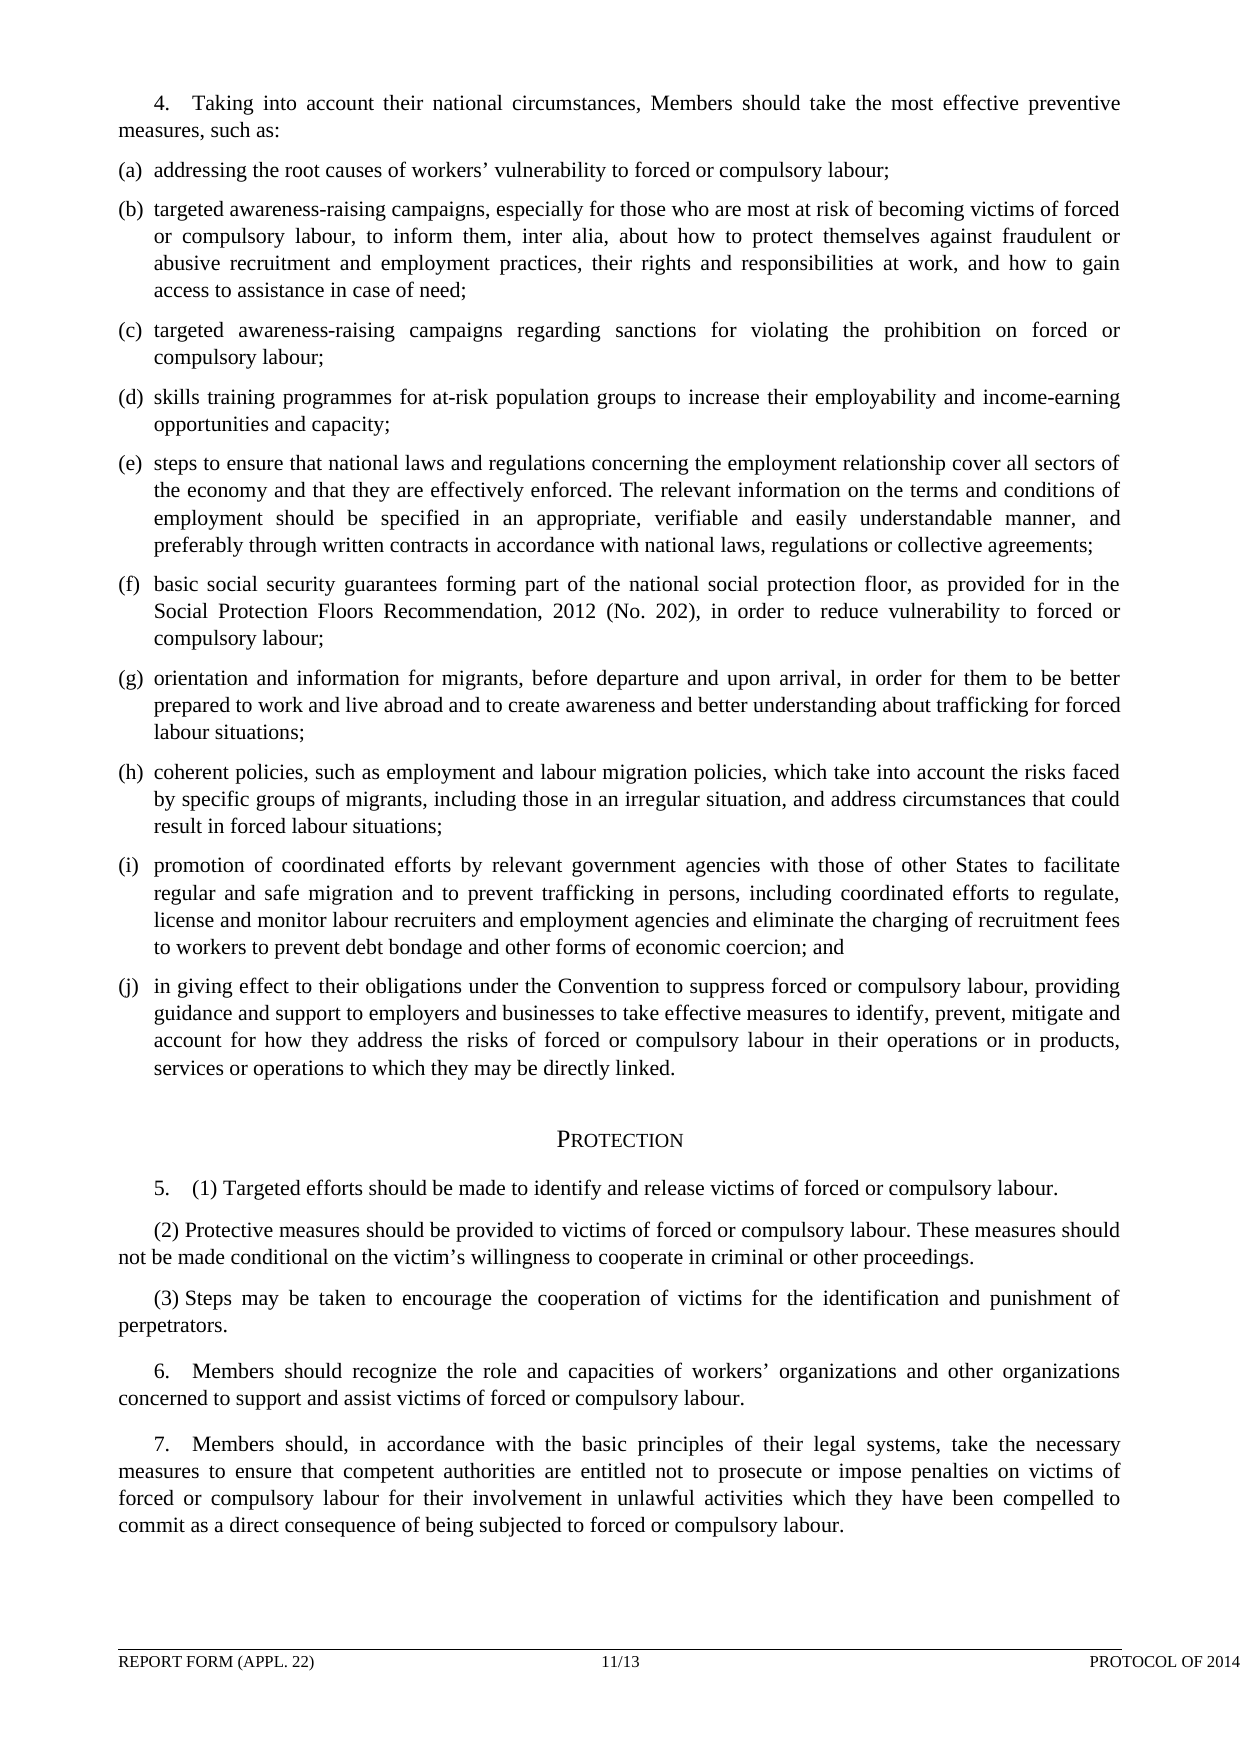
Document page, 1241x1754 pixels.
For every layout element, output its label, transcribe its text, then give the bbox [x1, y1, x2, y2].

text (f) basic social security guarantees forming part of the national social protection floor, as provided for in the Social Protection Floors Recommendation, 2012 (No. 202), in order to reduce vulnerability to forced or compulsory labour; [118, 570, 1122, 651]
text (3) Steps may be taken to encourage the cooperation of victims for the identification and punishment of perpetrators. [118, 1284, 1122, 1338]
text (e) steps to ensure that national laws and regulations concerning the employment relationship cover all sectors of the economy and that they are effectively enforced. The relevant information on the terms and conditions of employment should be specified in an appropriate, verifiable and easily understandable manner, and preferably through written contracts in accordance with national laws, regulations or collective agreements; [118, 449, 1122, 557]
text (a) addressing the root causes of workers’ vulnerability to forced or compulsory labour; [118, 155, 1122, 182]
text 6. Members should recognize the role and capacities of workers’ organizations and other organizations concerned to support and assist victims of forced or compulsory labour. [118, 1357, 1122, 1411]
text (c) targeted awareness-raising campaigns regarding sanctions for violating the prohibition on forced or compulsory labour; [118, 316, 1122, 370]
text 7. Members should, in accordance with the basic principles of their legal systems, take the necessary measures to ensure that competent authorities are entitled not to prosecute or impose penalties on victims of forced or compulsory labour for their involvement in unlawful activities which they have been compelled to commit as a direct consequence of being subjected to forced or compulsory labour. [118, 1430, 1122, 1538]
text (i) promotion of coordinated efforts by relevant government agencies with those of other States to facilitate regular and safe migration and to prevent trafficking in persons, including coordinated efforts to regulate, license and monitor labour recruiters and employment agencies and eliminate the charging of recruitment fees to workers to prevent debt bondage and other forms of economic coercion; and [118, 851, 1122, 959]
text (d) skills training programmes for at-risk population groups to increase their employability and income-earning opportunities and capacity; [118, 382, 1122, 437]
text 4. Taking into account their national circumstances, Members should take the most effective preventive measures, such as: [118, 89, 1122, 143]
text (h) coherent policies, such as employment and labour migration policies, which take into account the risks faced by specific groups of migrants, including those in an irregular situation, and address circumstances that could result in forced labour situations; [118, 757, 1122, 839]
text (b) targeted awareness-raising campaigns, especially for those who are most at risk of becoming victims of forced or compulsory labour, to inform them, inter alia, about how to protect themselves against fraudulent or abusive recruitment and employment practices, their rights and responsibilities at work, and how to gain access to assistance in case of need; [118, 195, 1122, 303]
text Protection [118, 1124, 1122, 1153]
text (j) in giving effect to their obligations under the Convention to suppress forced or compulsory labour, providing guidance and support to employers and businesses to take effective measures to identify, prevent, mitigate and account for how they address the risks of forced or compulsory labour in their operations or in products, services or operations to which they may be directly linked. [118, 972, 1122, 1080]
text (2) Protective measures should be provided to victims of forced or compulsory labour. These measures should not be made conditional on the victim’s willingness to cooperate in criminal or other proceedings. [118, 1215, 1122, 1269]
text (g) orientation and information for migrants, before departure and upon arrival, in order for them to be better prepared to work and live abroad and to create awareness and better understanding about trafficking for forced labour situations; [118, 664, 1122, 745]
text 5. (1) Targeted efforts should be made to identify and release victims of forced or compulsory labour. [118, 1174, 1122, 1201]
